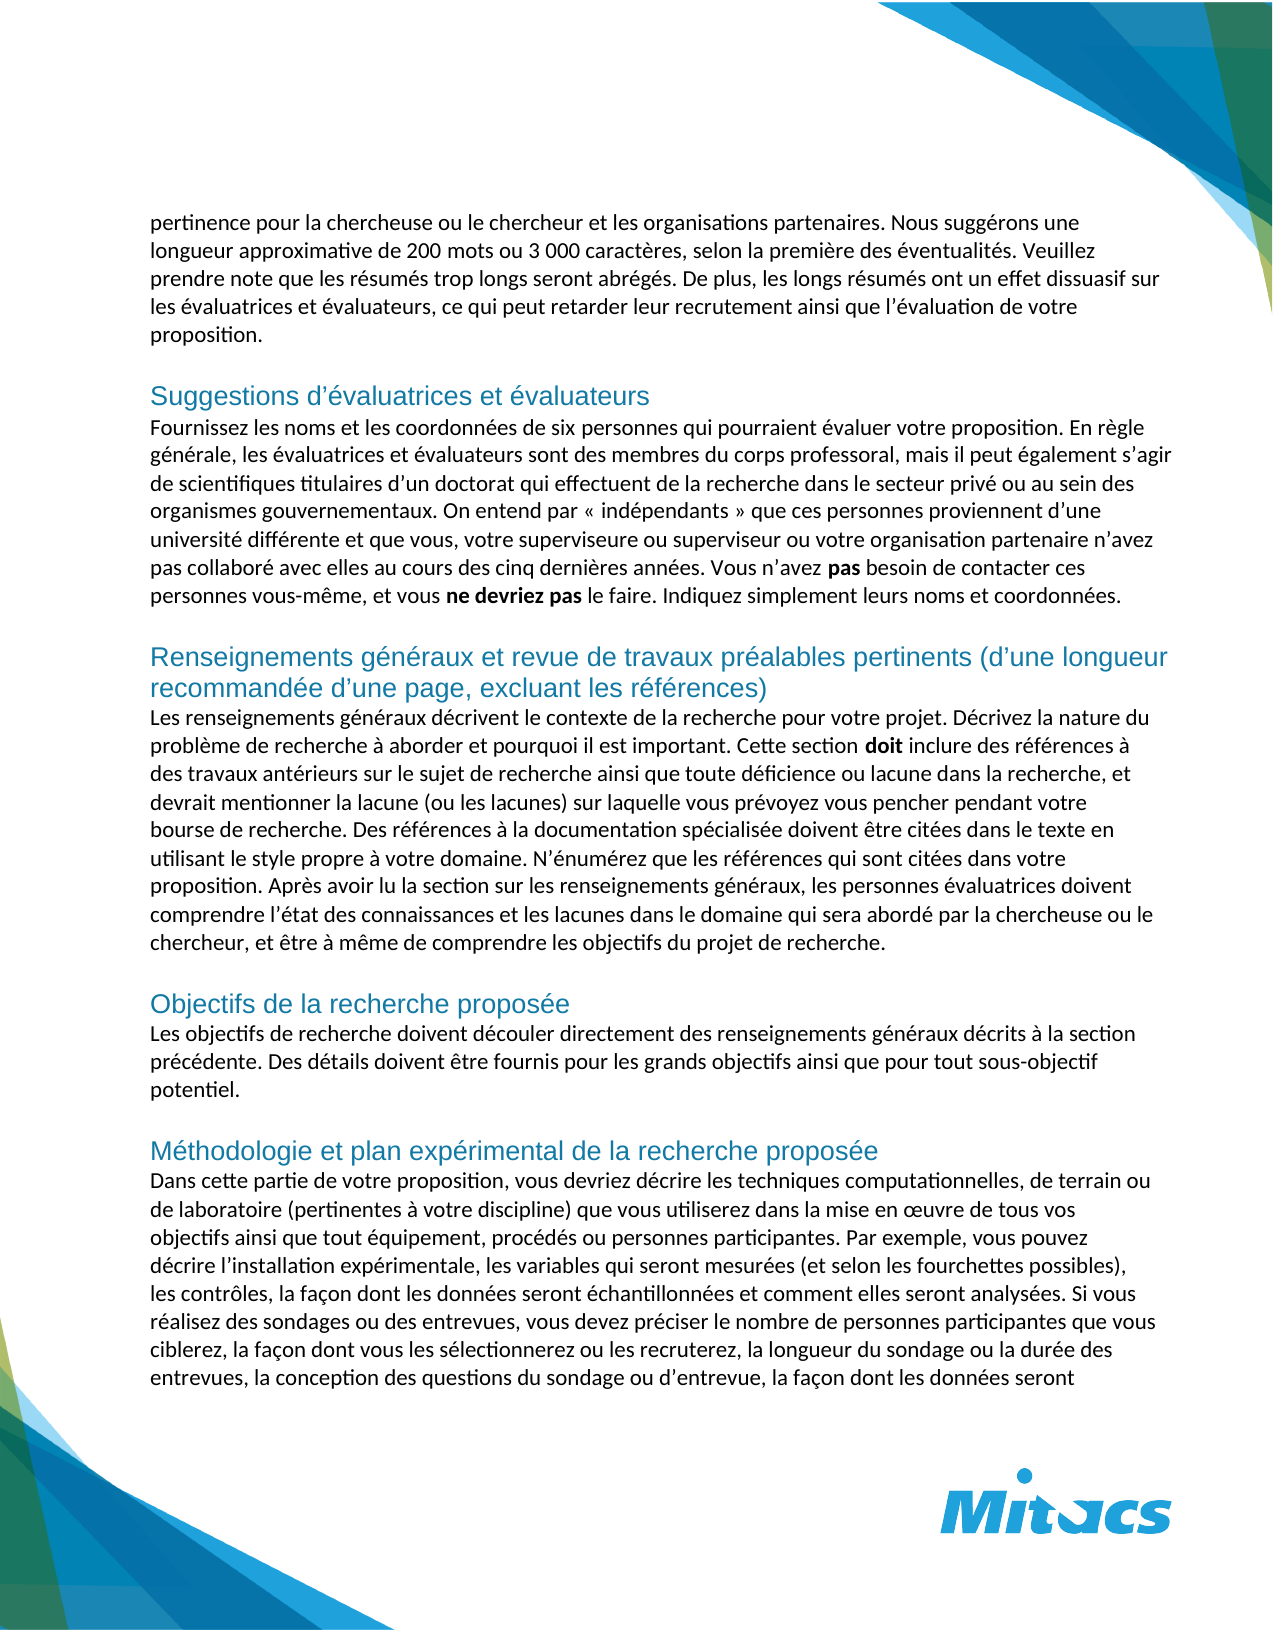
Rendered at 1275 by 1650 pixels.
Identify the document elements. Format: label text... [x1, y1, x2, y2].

text Fournissez les noms et les coordonnées de six personnes qui pourraient évaluer votre proposition. En règle générale, les évaluatrices et évaluateurs sont des membres du corps professoral, mais il peut également s’agir de scientifiques titulaires d’un doctorat qui effectuent de la recherche dans le secteur privé ou au sein des organismes gouvernementaux. On entend par « indépendants » que ces personnes proviennent d’une université différente et que vous, votre superviseure ou superviseur ou votre organisation partenaire n’avez pas collaboré avec elles au cours des cinq dernières années. Vous n’avez pas besoin de contacter ces personnes vous-même, et vous ne devriez pas le faire. Indiquez simplement leurs noms et coordonnées. [150, 413, 1181, 609]
subtitle Suggestions d’évaluatrices et évaluateurs [150, 380, 1181, 411]
subtitle Méthodologie et plan expérimental de la recherche proposée [150, 1135, 1181, 1167]
picture [877, 2, 1273, 318]
picture [940, 1468, 1172, 1534]
subtitle Objectifs de la recherche proposée [150, 988, 1181, 1019]
picture [0, 1315, 395, 1629]
text Les objectifs de recherche doivent découler directement des renseignements généraux décrits à la section précédente. Des détails doivent être fournis pour les grands objectifs ainsi que pour tout sous-objectif potentiel. [150, 1019, 1157, 1103]
text Les renseignements généraux décrivent le contexte de la recherche pour votre projet. Décrivez la nature du problème de recherche à aborder et pourquoi il est important. Cette section doit inclure des références à des travaux antérieurs sur le sujet de recherche ainsi que toute déficience ou lacune dans la recherche, et devrait mentionner la lacune (ou les lacunes) sur laquelle vous prévoyez vous pencher pendant votre bourse de recherche. Des références à la documentation spécialisée doivent être citées dans le texte en utilisant le style propre à votre domaine. N’énumérez que les références qui sont citées dans votre proposition. Après avoir lu la section sur les renseignements généraux, les personnes évaluatrices doivent comprendre l’état des connaissances et les lacunes dans le domaine qui sera abordé par la chercheuse ou le chercheur, et être à même de comprendre les objectifs du projet de recherche. [150, 703, 1158, 956]
subtitle Renseignements généraux et revue de travaux préalables pertinents (d’une longueur recommandée d’une page, excluant les références) [150, 641, 1181, 703]
